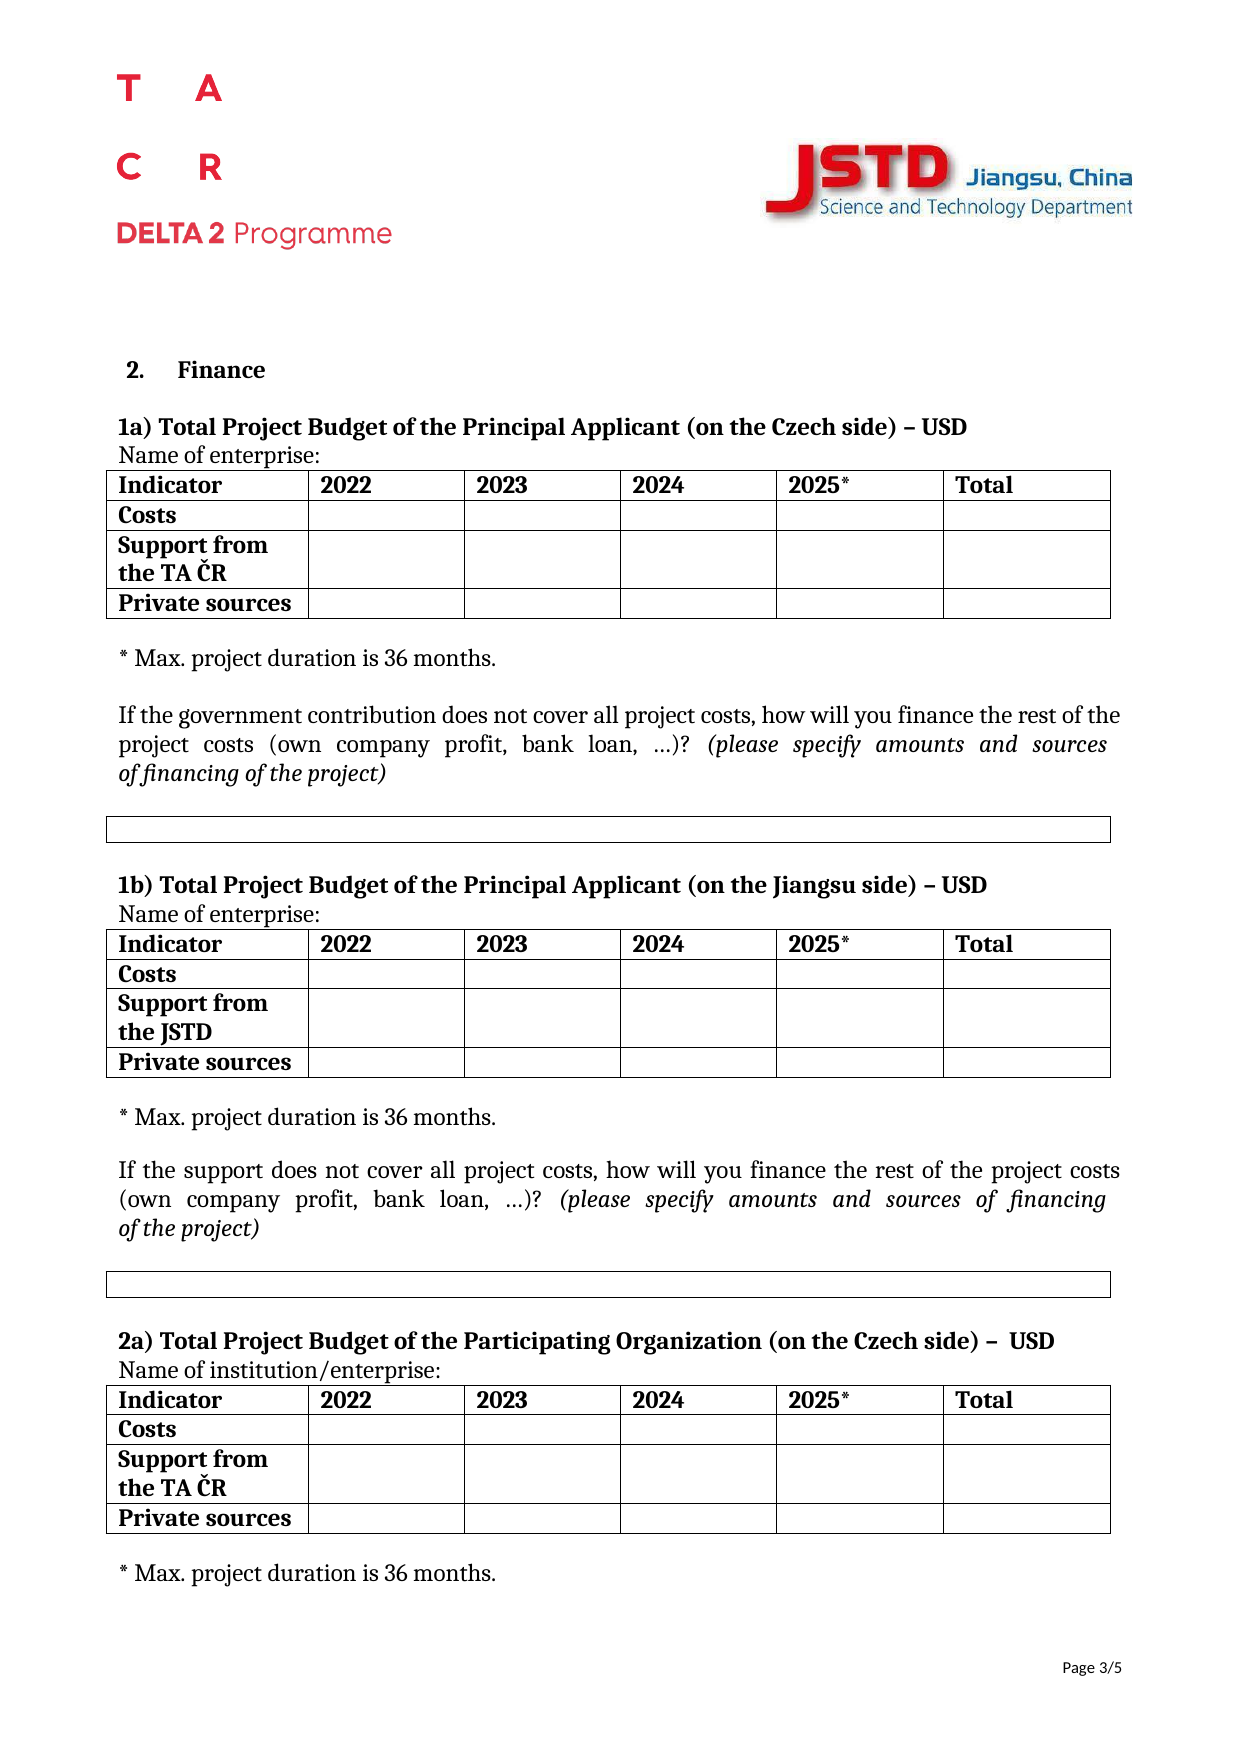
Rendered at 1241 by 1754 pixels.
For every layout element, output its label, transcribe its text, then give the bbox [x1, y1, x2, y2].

table_cell [944, 989, 1110, 1047]
table_header 2022 [309, 471, 464, 500]
table_cell [621, 589, 776, 618]
table_header Total [944, 930, 1110, 958]
table_cell [944, 501, 1110, 529]
table_cell [309, 589, 464, 618]
text Name of enterprise: [118, 441, 1122, 470]
table_header [107, 817, 1110, 842]
table_cell [309, 531, 464, 588]
table_cell [621, 1445, 776, 1503]
text 1a) Total Project Budget of the Principal Applicant (on the Czech side) – USD [118, 412, 1122, 441]
table_cell [465, 1415, 620, 1444]
table_header [107, 1272, 1110, 1297]
table_cell Private sources [107, 1504, 308, 1532]
table_cell [465, 960, 620, 988]
table_cell [309, 1048, 464, 1077]
picture [68, 24, 406, 315]
table_cell [621, 501, 776, 529]
table_cell [777, 989, 943, 1047]
table_cell [777, 1445, 943, 1503]
table_cell Costs [107, 1415, 308, 1444]
table_cell [777, 1504, 943, 1532]
table_header 2023 [465, 471, 620, 500]
text 1b) Total Project Budget of the Principal Applicant (on the Jiangsu side) – USD [118, 871, 1122, 900]
text * Max. project duration is 36 months. [118, 1103, 1122, 1131]
table_cell [621, 989, 776, 1047]
table_cell Support from the TA ČR [107, 531, 308, 588]
text If the government contribution does not cover all project costs, how will you finance the rest of the project costs (own company profit, bank loan, …)? (please specify amounts and sources of financing of the project) [118, 701, 1122, 788]
table_cell Private sources [107, 589, 308, 618]
table_cell [309, 1445, 464, 1503]
table_cell [621, 1415, 776, 1444]
list Finance [126, 356, 1122, 384]
table_cell [777, 960, 943, 988]
table_header Total [944, 1386, 1110, 1414]
table_cell [777, 501, 943, 529]
picture [760, 138, 1133, 228]
table_cell [621, 960, 776, 988]
table_cell [777, 1048, 943, 1077]
table_cell Support from the TA ČR [107, 1445, 308, 1503]
table_cell Support from the JSTD [107, 989, 308, 1047]
table_cell [621, 531, 776, 588]
text * Max. project duration is 36 months. [118, 1558, 1122, 1587]
table_cell [309, 501, 464, 529]
table_cell [465, 1504, 620, 1532]
table_cell [777, 1415, 943, 1444]
table_cell [309, 960, 464, 988]
table_cell [465, 989, 620, 1047]
table_cell [621, 1504, 776, 1532]
table_cell [465, 589, 620, 618]
table_header Indicator [107, 930, 308, 958]
table_header 2024 [621, 930, 776, 958]
table_header 2024 [621, 1386, 776, 1414]
table_header 2022 [309, 930, 464, 958]
table_cell [944, 1415, 1110, 1444]
table_cell [777, 589, 943, 618]
text Name of enterprise: [118, 900, 1122, 929]
table_cell [777, 531, 943, 588]
table_cell Costs [107, 501, 308, 529]
table_cell [944, 1504, 1110, 1532]
text Name of institution/enterprise: [118, 1356, 1122, 1384]
table_cell [465, 531, 620, 588]
table_header 2023 [465, 930, 620, 958]
table_cell [309, 1415, 464, 1444]
table_cell [465, 501, 620, 529]
table_header 2025* [777, 930, 943, 958]
table_cell [621, 1048, 776, 1077]
table_header Total [944, 471, 1110, 500]
table_header 2023 [465, 1386, 620, 1414]
table_cell [465, 1048, 620, 1077]
table_header 2025* [777, 1386, 943, 1414]
text 2a) Total Project Budget of the Participating Organization (on the Czech side) – USD [118, 1327, 1122, 1356]
table_cell [309, 1504, 464, 1532]
table_cell [465, 1445, 620, 1503]
table_header 2022 [309, 1386, 464, 1414]
table_header Indicator [107, 1386, 308, 1414]
table_cell [944, 531, 1110, 588]
text * Max. project duration is 36 months. [118, 644, 1122, 673]
table_cell [944, 960, 1110, 988]
table_cell [944, 1048, 1110, 1077]
table_header 2025* [777, 471, 943, 500]
table_header Indicator [107, 471, 308, 500]
table_cell Private sources [107, 1048, 308, 1077]
table_cell Costs [107, 960, 308, 988]
table_header 2024 [621, 471, 776, 500]
table_cell [944, 1445, 1110, 1503]
table_cell [309, 989, 464, 1047]
table_cell [944, 589, 1110, 618]
